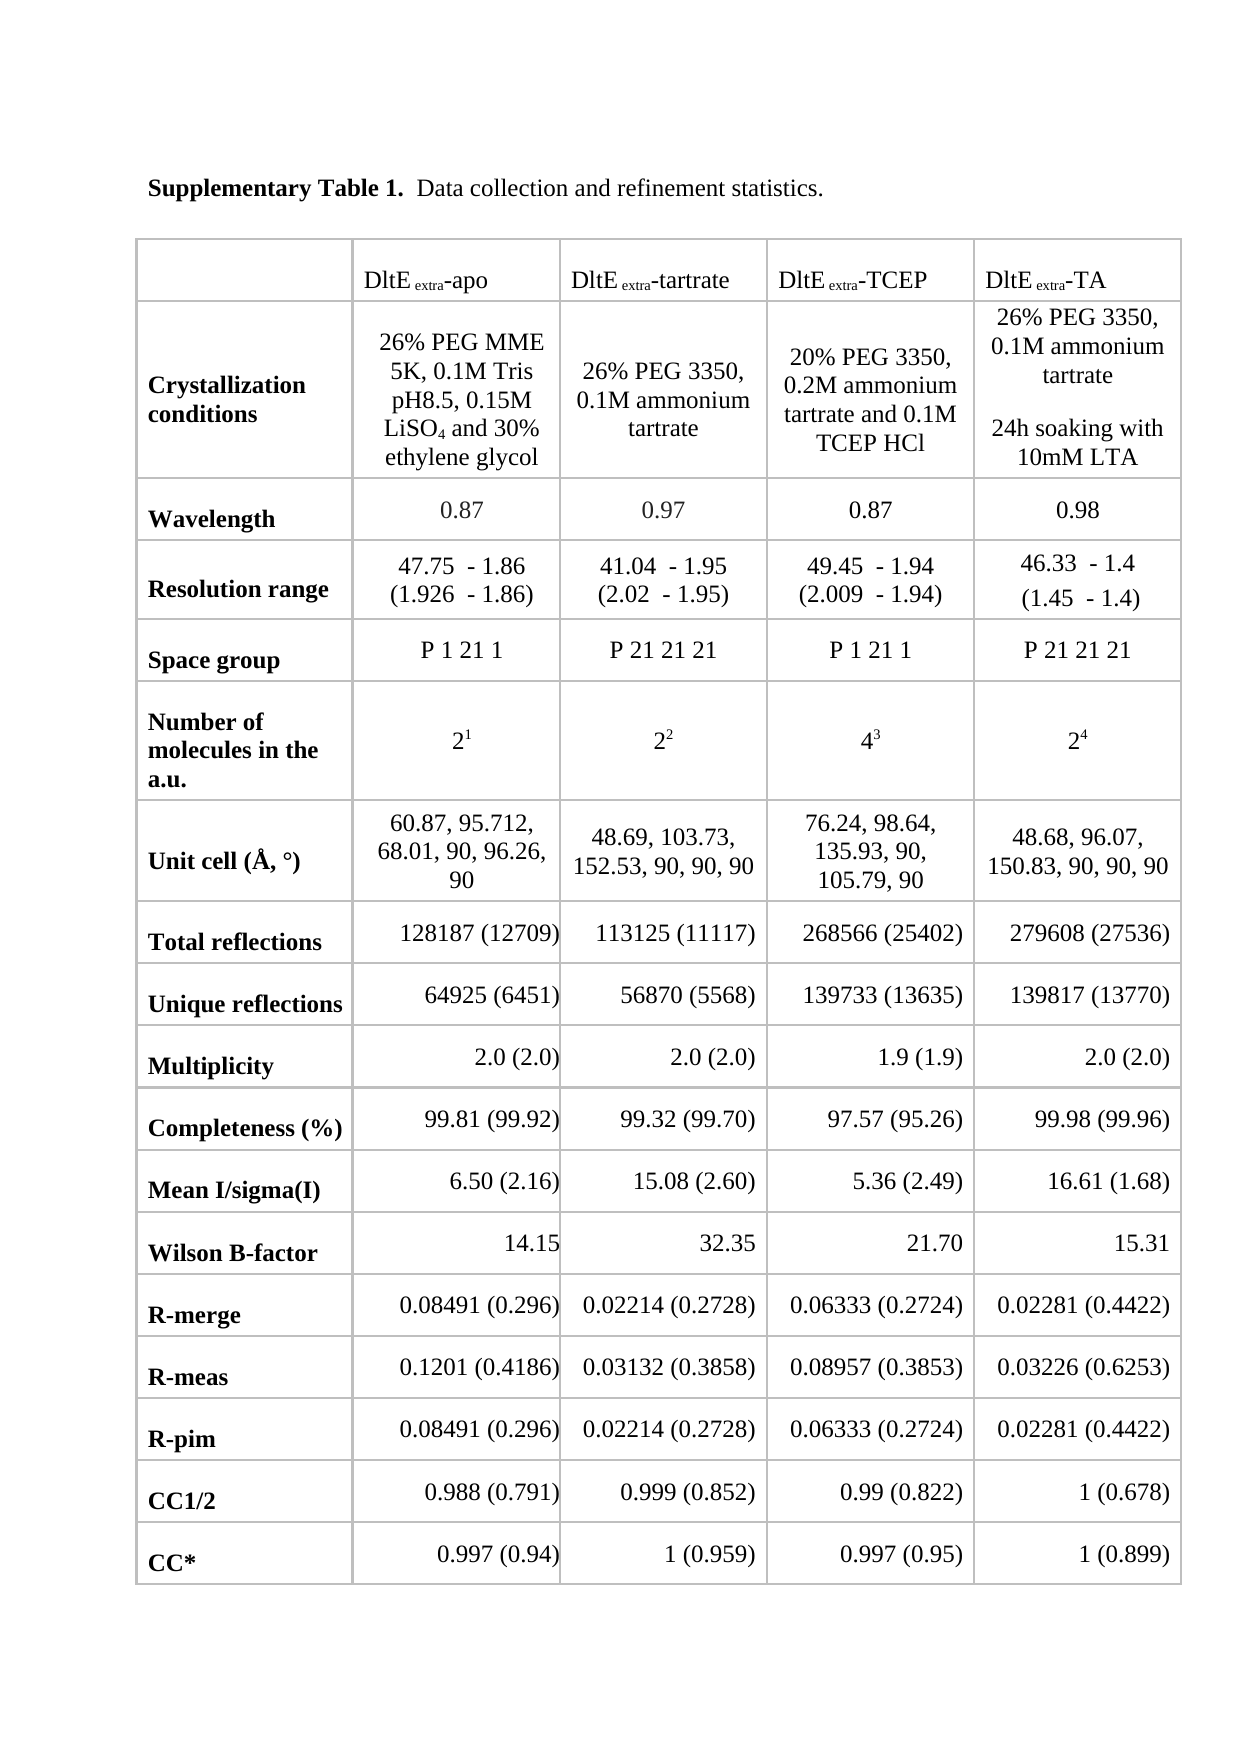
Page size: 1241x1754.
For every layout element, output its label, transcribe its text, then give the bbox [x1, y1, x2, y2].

table_cell 0.02281 (0.4422) [975, 1399, 1180, 1459]
table_header DltE extra-tartrate [561, 240, 766, 300]
table_cell 20% PEG 3350, 0.2M ammonium tartrate and 0.1M TCEP HCl [768, 302, 973, 477]
table_cell 14.15 [354, 1213, 559, 1273]
table_cell CC1/2 [138, 1461, 351, 1521]
table_cell 24 [975, 682, 1180, 799]
table_cell 26% PEG 3350, 0.1M ammonium tartrate 24h soaking with 10mM LTA [975, 302, 1180, 477]
table_cell R-pim [138, 1399, 351, 1459]
table_cell P 1 21 1 [354, 620, 559, 680]
table_cell 15.31 [975, 1213, 1180, 1273]
table_cell 0.98 [975, 479, 1180, 539]
table_cell 2.0 (2.0) [561, 1026, 766, 1086]
table_cell Wavelength [138, 479, 351, 539]
table_cell 32.35 [561, 1213, 766, 1273]
table_cell 46.33 - 1.4 (1.45 - 1.4) [975, 541, 1180, 618]
table_cell 0.988 (0.791) [354, 1461, 559, 1521]
table_cell R-meas [138, 1337, 351, 1397]
table_cell 26% PEG MME 5K, 0.1M Tris pH8.5, 0.15M LiSO4 and 30% ethylene glycol [354, 302, 559, 477]
table_cell 49.45 - 1.94 (2.009 - 1.94) [768, 541, 973, 618]
table_cell 0.06333 (0.2724) [768, 1275, 973, 1335]
table_cell 0.87 [354, 479, 559, 539]
table_cell 6.50 (2.16) [354, 1151, 559, 1211]
table_cell 0.87 [768, 479, 973, 539]
table_cell 48.68, 96.07, 150.83, 90, 90, 90 [975, 801, 1180, 900]
table_cell Number of molecules in the a.u. [138, 682, 351, 799]
table_cell 0.08491 (0.296) [354, 1399, 559, 1459]
table_cell 5.36 (2.49) [768, 1151, 973, 1211]
table_cell 0.1201 (0.4186) [354, 1337, 559, 1397]
table_cell 139817 (13770) [975, 964, 1180, 1024]
table_cell Total reflections [138, 902, 351, 962]
table_cell 76.24, 98.64, 135.93, 90, 105.79, 90 [768, 801, 973, 900]
table_cell 0.02214 (0.2728) [561, 1275, 766, 1335]
table_cell Crystallization conditions [138, 302, 351, 477]
table_cell 0.03132 (0.3858) [561, 1337, 766, 1397]
table_cell 2.0 (2.0) [975, 1026, 1180, 1086]
table_cell 113125 (11117) [561, 902, 766, 962]
table_cell Multiplicity [138, 1026, 351, 1086]
table_cell 0.02214 (0.2728) [561, 1399, 766, 1459]
table_cell 1 (0.959) [561, 1523, 766, 1583]
table_header DltE extra-apo [354, 240, 559, 300]
table_cell 47.75 - 1.86 (1.926 - 1.86) [354, 541, 559, 618]
table_cell Space group [138, 620, 351, 680]
table_cell 1.9 (1.9) [768, 1026, 973, 1086]
table_cell P 21 21 21 [975, 620, 1180, 680]
table_cell 64925 (6451) [354, 964, 559, 1024]
table_cell CC* [138, 1523, 351, 1583]
table_cell 0.99 (0.822) [768, 1461, 973, 1521]
table_cell P 21 21 21 [561, 620, 766, 680]
table_cell 16.61 (1.68) [975, 1151, 1180, 1211]
table_cell Unit cell (Å, °) [138, 801, 351, 900]
table_cell 0.97 [561, 479, 766, 539]
text Supplementary Table 1. Data collection and refinement statistics. [148, 173, 1093, 201]
table_cell 0.999 (0.852) [561, 1461, 766, 1521]
table_cell 99.81 (99.92) [354, 1089, 559, 1148]
table_cell 0.03226 (0.6253) [975, 1337, 1180, 1397]
table_cell 0.08491 (0.296) [354, 1275, 559, 1335]
table_cell R-merge [138, 1275, 351, 1335]
table_cell 1 (0.678) [975, 1461, 1180, 1521]
table_cell Wilson B-factor [138, 1213, 351, 1273]
table_cell 48.69, 103.73, 152.53, 90, 90, 90 [561, 801, 766, 900]
table_cell 0.06333 (0.2724) [768, 1399, 973, 1459]
table_cell Resolution range [138, 541, 351, 618]
table_cell 0.997 (0.95) [768, 1523, 973, 1583]
table_cell 0.02281 (0.4422) [975, 1275, 1180, 1335]
table_header DltE extra-TCEP [768, 240, 973, 300]
table_cell 97.57 (95.26) [768, 1089, 973, 1148]
table_cell 268566 (25402) [768, 902, 973, 962]
table_cell 21.70 [768, 1213, 973, 1273]
table_cell 0.08957 (0.3853) [768, 1337, 973, 1397]
table_cell 99.32 (99.70) [561, 1089, 766, 1148]
table_cell Mean I/sigma(I) [138, 1151, 351, 1211]
table_cell 41.04 - 1.95 (2.02 - 1.95) [561, 541, 766, 618]
table_cell 43 [768, 682, 973, 799]
table_cell 0.997 (0.94) [354, 1523, 559, 1583]
table_cell 15.08 (2.60) [561, 1151, 766, 1211]
table_cell 139733 (13635) [768, 964, 973, 1024]
table_cell 22 [561, 682, 766, 799]
table_cell 60.87, 95.712, 68.01, 90, 96.26, 90 [354, 801, 559, 900]
table_cell 1 (0.899) [975, 1523, 1180, 1583]
table_cell 99.98 (99.96) [975, 1089, 1180, 1148]
table_header [138, 240, 351, 300]
table_header DltE extra-TA [975, 240, 1180, 300]
table_cell P 1 21 1 [768, 620, 973, 680]
table_cell 56870 (5568) [561, 964, 766, 1024]
table_cell Unique reflections [138, 964, 351, 1024]
table_cell Completeness (%) [138, 1089, 351, 1148]
table_cell 128187 (12709) [354, 902, 559, 962]
table_cell 2.0 (2.0) [354, 1026, 559, 1086]
table_cell 21 [354, 682, 559, 799]
table_cell 26% PEG 3350, 0.1M ammonium tartrate [561, 302, 766, 477]
table_cell 279608 (27536) [975, 902, 1180, 962]
